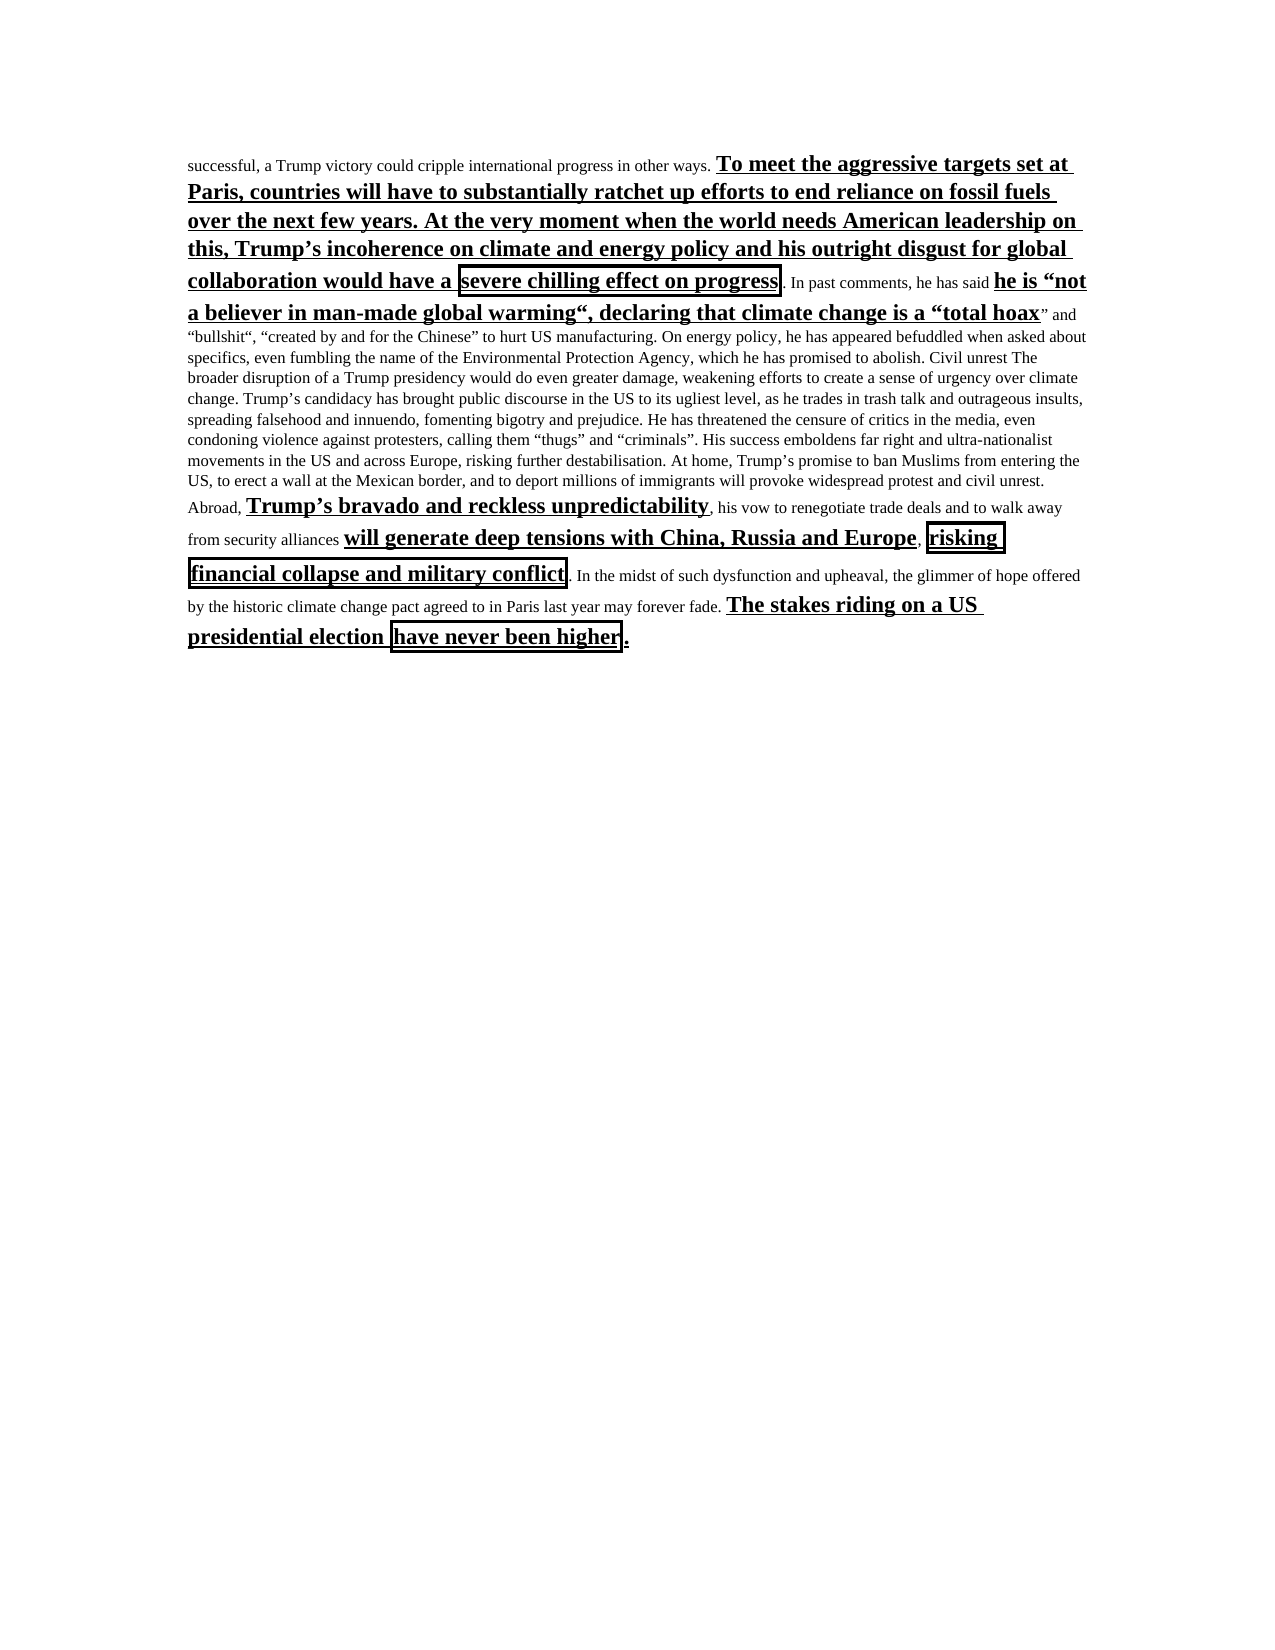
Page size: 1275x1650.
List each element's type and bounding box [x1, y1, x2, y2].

text [187, 150, 1087, 653]
